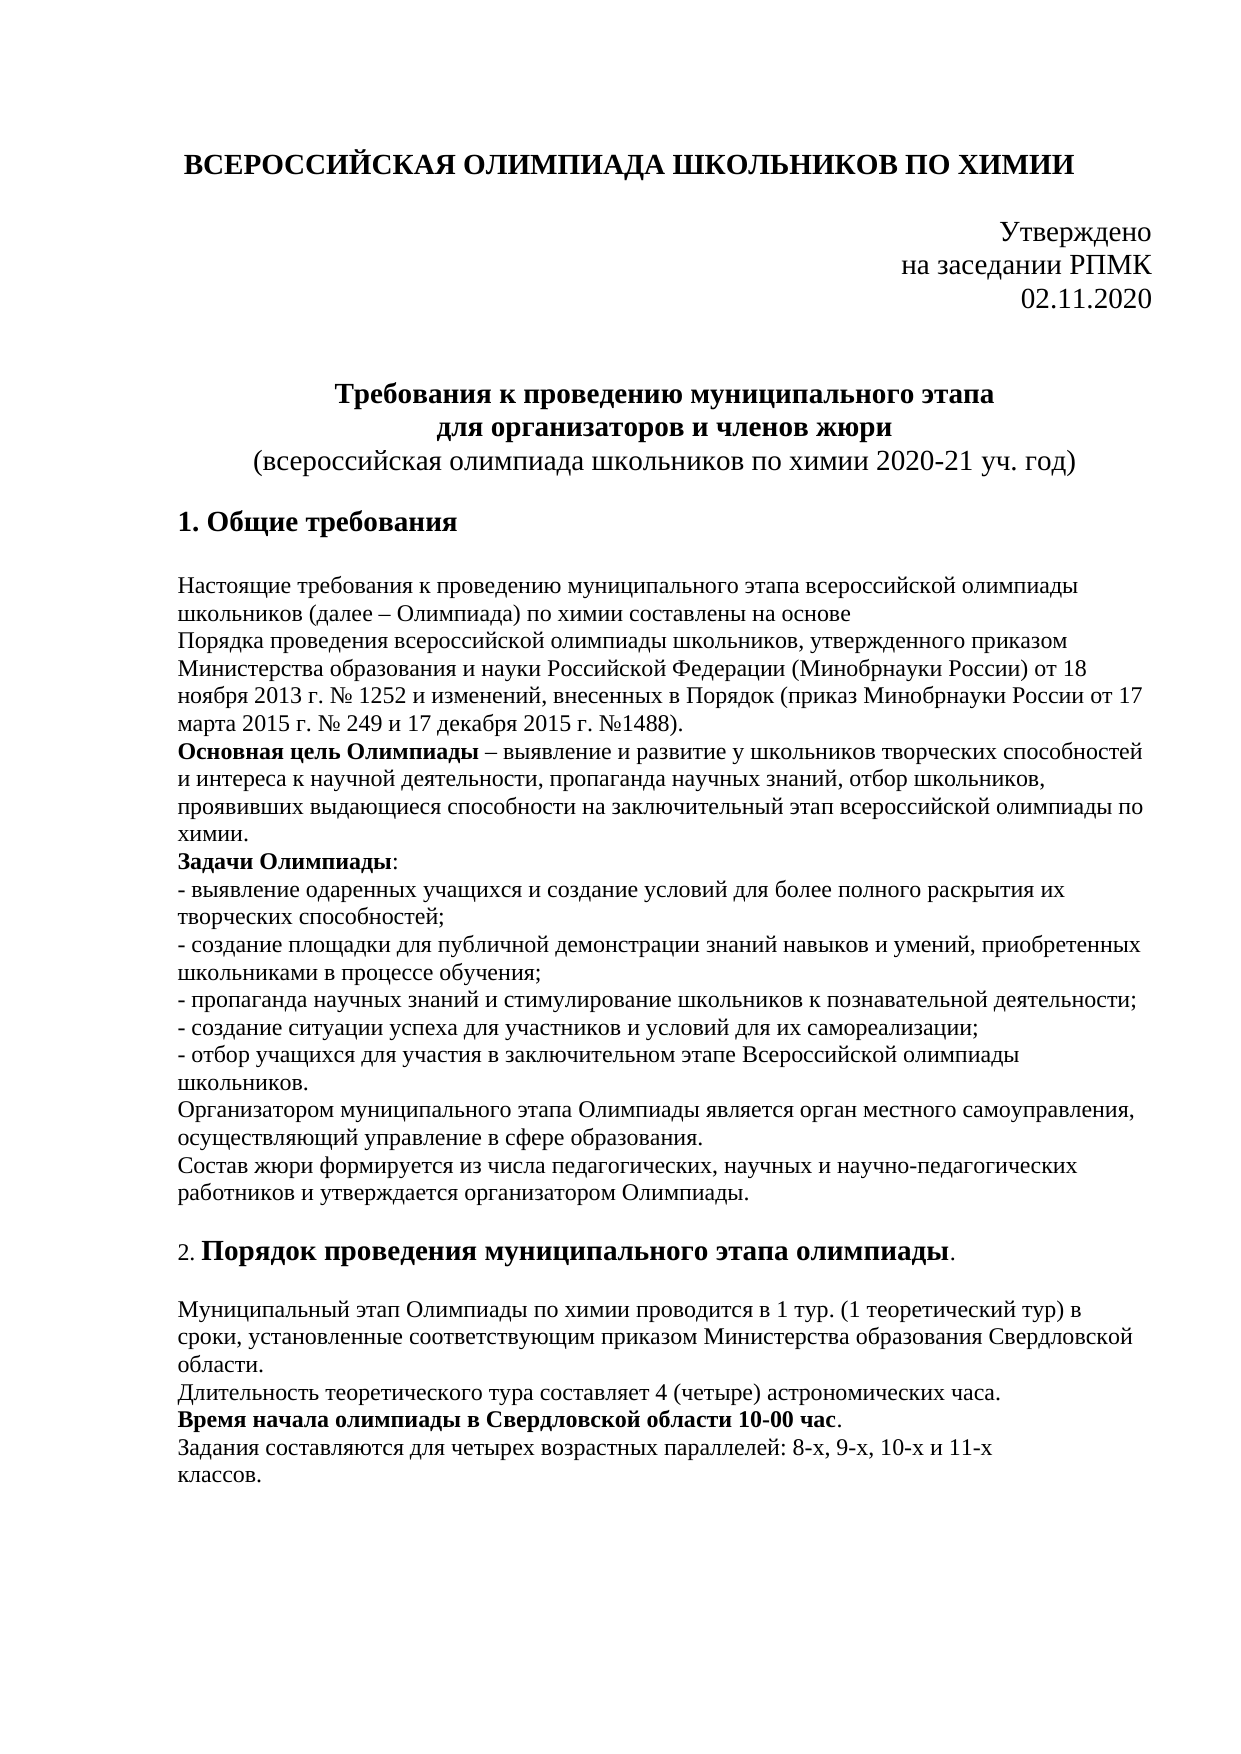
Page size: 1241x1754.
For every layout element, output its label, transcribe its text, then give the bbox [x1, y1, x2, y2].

text Требования к проведению муниципального этапа [177, 376, 1152, 409]
text школьников. [177, 1068, 1152, 1096]
text Основная цель Олимпиады – выявление и развитие у школьников творческих способностей и интереса к научной деятельности, пропаганда научных знаний, отбор школьников, проявивших выдающиеся способности на заключительный этап всероссийской олимпиады по химии. [177, 737, 1152, 847]
text ВСЕРОССИЙСКАЯ ОЛИМПИАДА ШКОЛЬНИКОВ ПО ХИМИИ [177, 147, 1152, 180]
text Задания составляются для четырех возрастных параллелей: 8-х, 9-х, 10-х и 11-х [177, 1433, 1152, 1460]
text 1. Общие требования [177, 504, 1152, 537]
text классов. [177, 1460, 1152, 1488]
text Задачи Олимпиады: [177, 847, 1152, 875]
text 02.11.2020 [177, 281, 1152, 314]
text Время начала олимпиады в Свердловской области 10-00 час. [177, 1405, 1152, 1433]
text (всероссийская олимпиада школьников по химии 2020-21 уч. год) [177, 443, 1152, 476]
text творческих способностей; [177, 902, 1152, 930]
text Настоящие требования к проведению муниципального этапа всероссийской олимпиады школьников (далее – Олимпиада) по химии составлены на основе [177, 571, 1152, 626]
text Порядка проведения всероссийской олимпиады школьников, утвержденного приказом Министерства образования и науки Российской Федерации (Минобрнауки России) от 18 ноября 2013 г. № 1252 и изменений, внесенных в Порядок (приказ Минобрнауки России от 17 марта 2015 г. № 249 и 17 декабря 2015 г. №1488). [177, 626, 1152, 737]
text - выявление одаренных учащихся и создание условий для более полного раскрытия их [177, 875, 1152, 902]
text Утверждено [177, 214, 1152, 247]
text - пропаганда научных знаний и стимулирование школьников к познавательной деятельности; [177, 985, 1152, 1013]
text Муниципальный этап Олимпиады по химии проводится в 1 тур. (1 теоретический тур) в сроки, установленные соответствующим приказом Министерства образования Свердловской области. [177, 1295, 1152, 1377]
text 2. Порядок проведения муниципального этапа олимпиады. [177, 1233, 1152, 1267]
text работников и утверждается организатором Олимпиады. [177, 1178, 1152, 1206]
text - отбор учащихся для участия в заключительном этапе Всероссийской олимпиады [177, 1040, 1152, 1068]
text - создание ситуации успеха для участников и условий для их самореализации; [177, 1013, 1152, 1040]
text - создание площадки для публичной демонстрации знаний навыков и умений, приобретенных школьниками в процессе обучения; [177, 930, 1152, 985]
text для организаторов и членов жюри [177, 409, 1152, 443]
text на заседании РПМК [177, 247, 1152, 281]
text Состав жюри формируется из числа педагогических, научных и научно-педагогических [177, 1151, 1152, 1178]
text Длительность теоретического тура составляет 4 (четыре) астрономических часа. [177, 1377, 1152, 1405]
text Организатором муниципального этапа Олимпиады является орган местного самоуправления, осуществляющий управление в сфере образования. [177, 1096, 1152, 1151]
